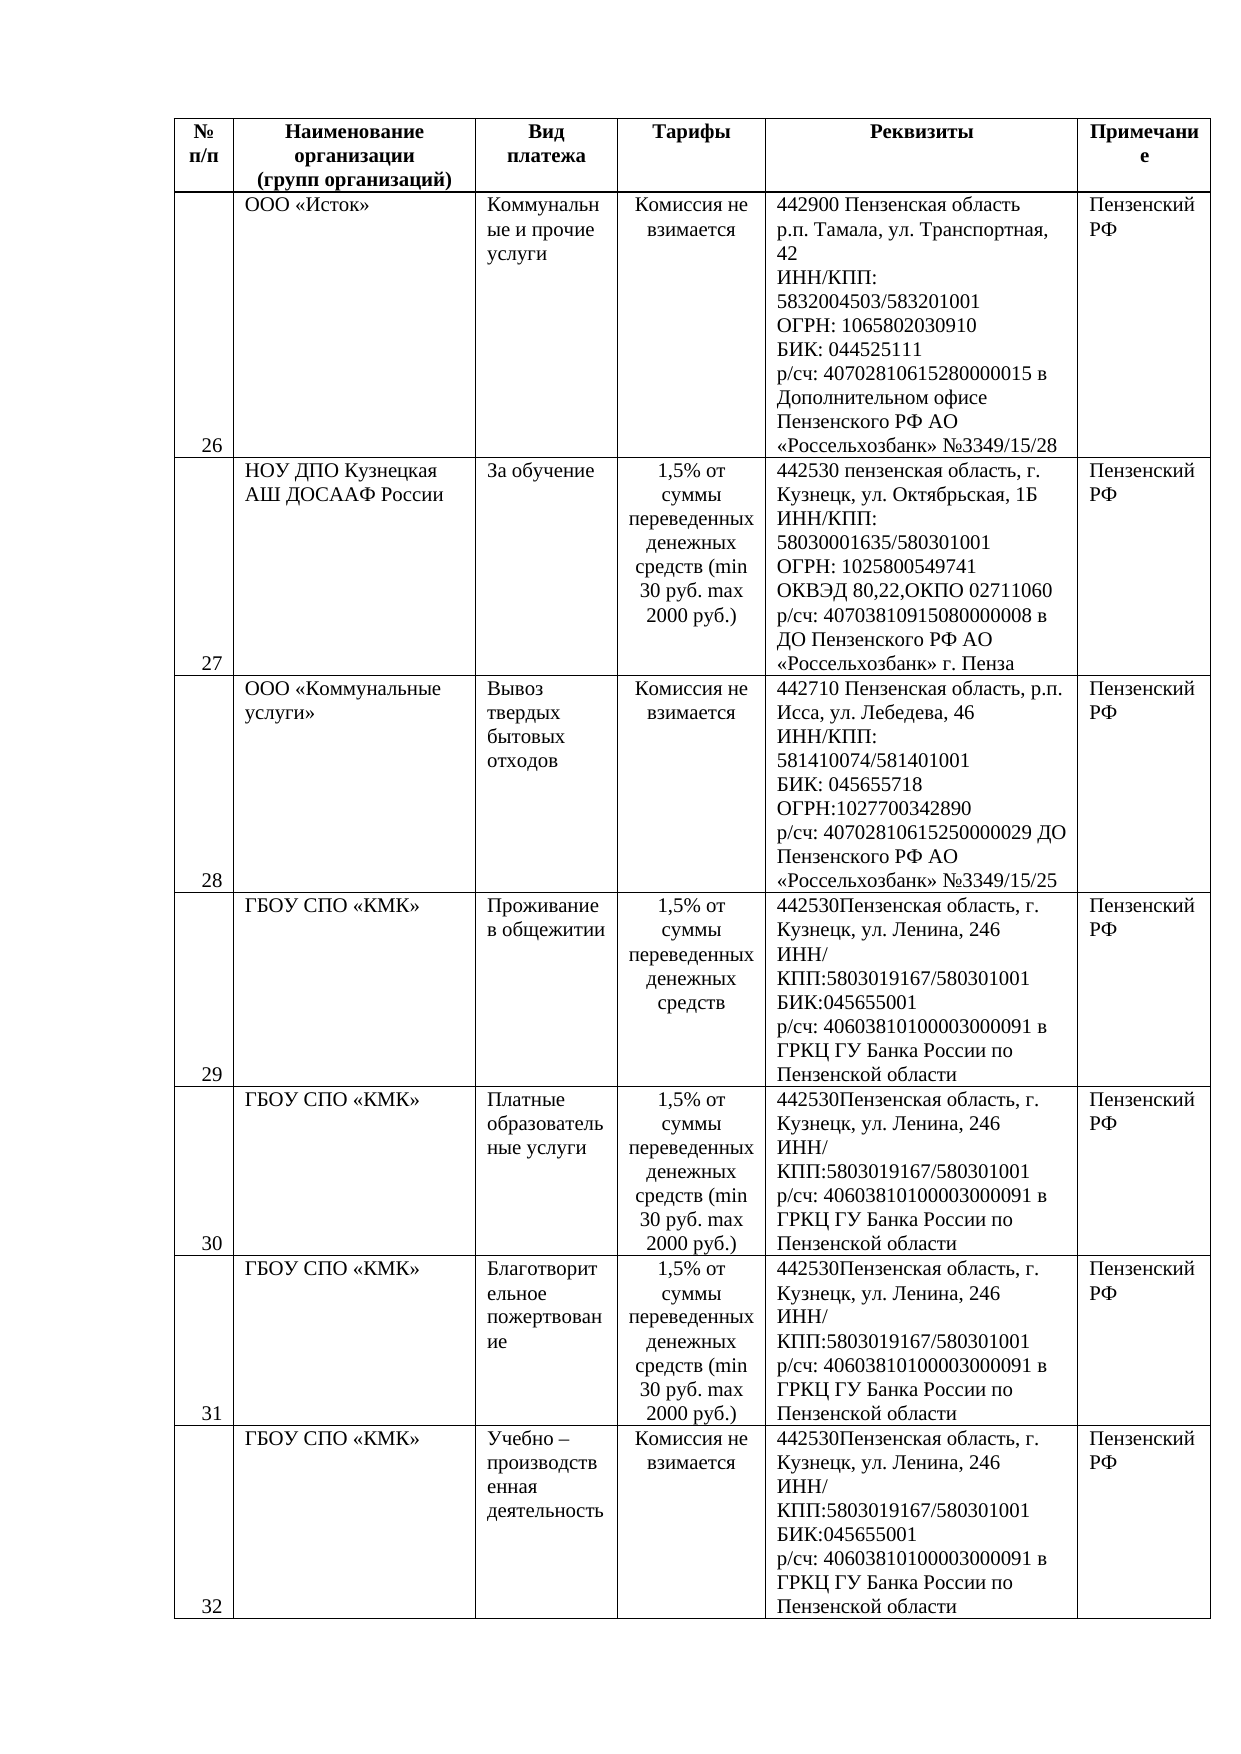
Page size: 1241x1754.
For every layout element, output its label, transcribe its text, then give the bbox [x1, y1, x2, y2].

table_header Тарифы [618, 119, 765, 191]
table_header № п/п [175, 119, 233, 191]
table_cell Пензенский РФ [1078, 458, 1210, 675]
table_cell 442530Пензенская область, г. Кузнецк, ул. Ленина, 246 ИНН/КПП:5803019167/580301001 БИК:045655001 р/сч: 40603810100003000091 в ГРКЦ ГУ Банка России по Пензенской области [766, 1426, 1077, 1618]
table_cell 442900 Пензенская область р.п. Тамала, ул. Транспортная, 42 ИНН/КПП: 5832004503/583201001 ОГРН: 1065802030910 БИК: 044525111 р/сч: 40702810615280000015 в Дополнительном офисе Пензенского РФ АО «Россельхозбанк» №3349/15/28 [766, 193, 1077, 457]
table_cell За обучение [476, 458, 617, 675]
table_cell 442710 Пензенская область, р.п. Исса, ул. Лебедева, 46 ИНН/КПП: 581410074/581401001 БИК: 045655718 ОГРН:1027700342890 р/сч: 40702810615250000029 ДО Пензенского РФ АО «Россельхозбанк» №3349/15/25 [766, 676, 1077, 892]
table_header Наименование организации (групп организаций) [234, 119, 475, 191]
table_cell ГБОУ СПО «КМК» [234, 1256, 475, 1425]
table_cell Пензенский РФ [1078, 1087, 1210, 1255]
table_header Реквизиты [766, 119, 1077, 191]
table_cell Пензенский РФ [1078, 1256, 1210, 1425]
table_cell ООО «Исток» [234, 193, 475, 457]
table_cell 1,5% от суммы переведенных денежных средств [618, 893, 765, 1086]
table_cell Платные образовательные услуги [476, 1087, 617, 1255]
table_cell 32 [175, 1426, 233, 1618]
table_cell ГБОУ СПО «КМК» [234, 893, 475, 1086]
table_cell ГБОУ СПО «КМК» [234, 1087, 475, 1255]
table_cell Благотворительное пожертвование [476, 1256, 617, 1425]
table_cell Коммунальные и прочие услуги [476, 193, 617, 457]
table_cell Пензенский РФ [1078, 676, 1210, 892]
table_cell ГБОУ СПО «КМК» [234, 1426, 475, 1618]
table_cell 1,5% от суммы переведенных денежных средств (min 30 руб. max 2000 руб.) [618, 1256, 765, 1425]
table_cell Комиссия не взимается [618, 676, 765, 892]
table_header Примечание [1078, 119, 1210, 191]
table_cell Пензенский РФ [1078, 893, 1210, 1086]
table_cell 442530Пензенская область, г. Кузнецк, ул. Ленина, 246 ИНН/КПП:5803019167/580301001 БИК:045655001 р/сч: 40603810100003000091 в ГРКЦ ГУ Банка России по Пензенской области [766, 893, 1077, 1086]
table_cell 27 [175, 458, 233, 675]
table_cell Проживание в общежитии [476, 893, 617, 1086]
table_cell Учебно –производственная деятельность [476, 1426, 617, 1618]
table_cell Пензенский РФ [1078, 1426, 1210, 1618]
table_cell 1,5% от суммы переведенных денежных средств (min 30 руб. max 2000 руб.) [618, 1087, 765, 1255]
table_cell 28 [175, 676, 233, 892]
table_cell 442530 пензенская область, г. Кузнецк, ул. Октябрьская, 1Б ИНН/КПП: 58030001635/580301001 ОГРН: 1025800549741 ОКВЭД 80,22,ОКПО 02711060 р/сч: 40703810915080000008 в ДО Пензенского РФ АО «Россельхозбанк» г. Пенза [766, 458, 1077, 675]
table_cell Комиссия не взимается [618, 193, 765, 457]
table_cell 26 [175, 193, 233, 457]
table_cell Комиссия не взимается [618, 1426, 765, 1618]
table_cell 442530Пензенская область, г. Кузнецк, ул. Ленина, 246 ИНН/КПП:5803019167/580301001 р/сч: 40603810100003000091 в ГРКЦ ГУ Банка России по Пензенской области [766, 1256, 1077, 1425]
table_cell 29 [175, 893, 233, 1086]
table_cell Пензенский РФ [1078, 193, 1210, 457]
table_header Вид платежа [476, 119, 617, 191]
table_cell 31 [175, 1256, 233, 1425]
table_cell 30 [175, 1087, 233, 1255]
table_cell НОУ ДПО Кузнецкая АШ ДОСААФ России [234, 458, 475, 675]
table_cell ООО «Коммунальные услуги» [234, 676, 475, 892]
table_cell 1,5% от суммы переведенных денежных средств (min 30 руб. max 2000 руб.) [618, 458, 765, 675]
table_cell 442530Пензенская область, г. Кузнецк, ул. Ленина, 246 ИНН/КПП:5803019167/580301001 р/сч: 40603810100003000091 в ГРКЦ ГУ Банка России по Пензенской области [766, 1087, 1077, 1255]
table_cell Вывоз твердых бытовых отходов [476, 676, 617, 892]
